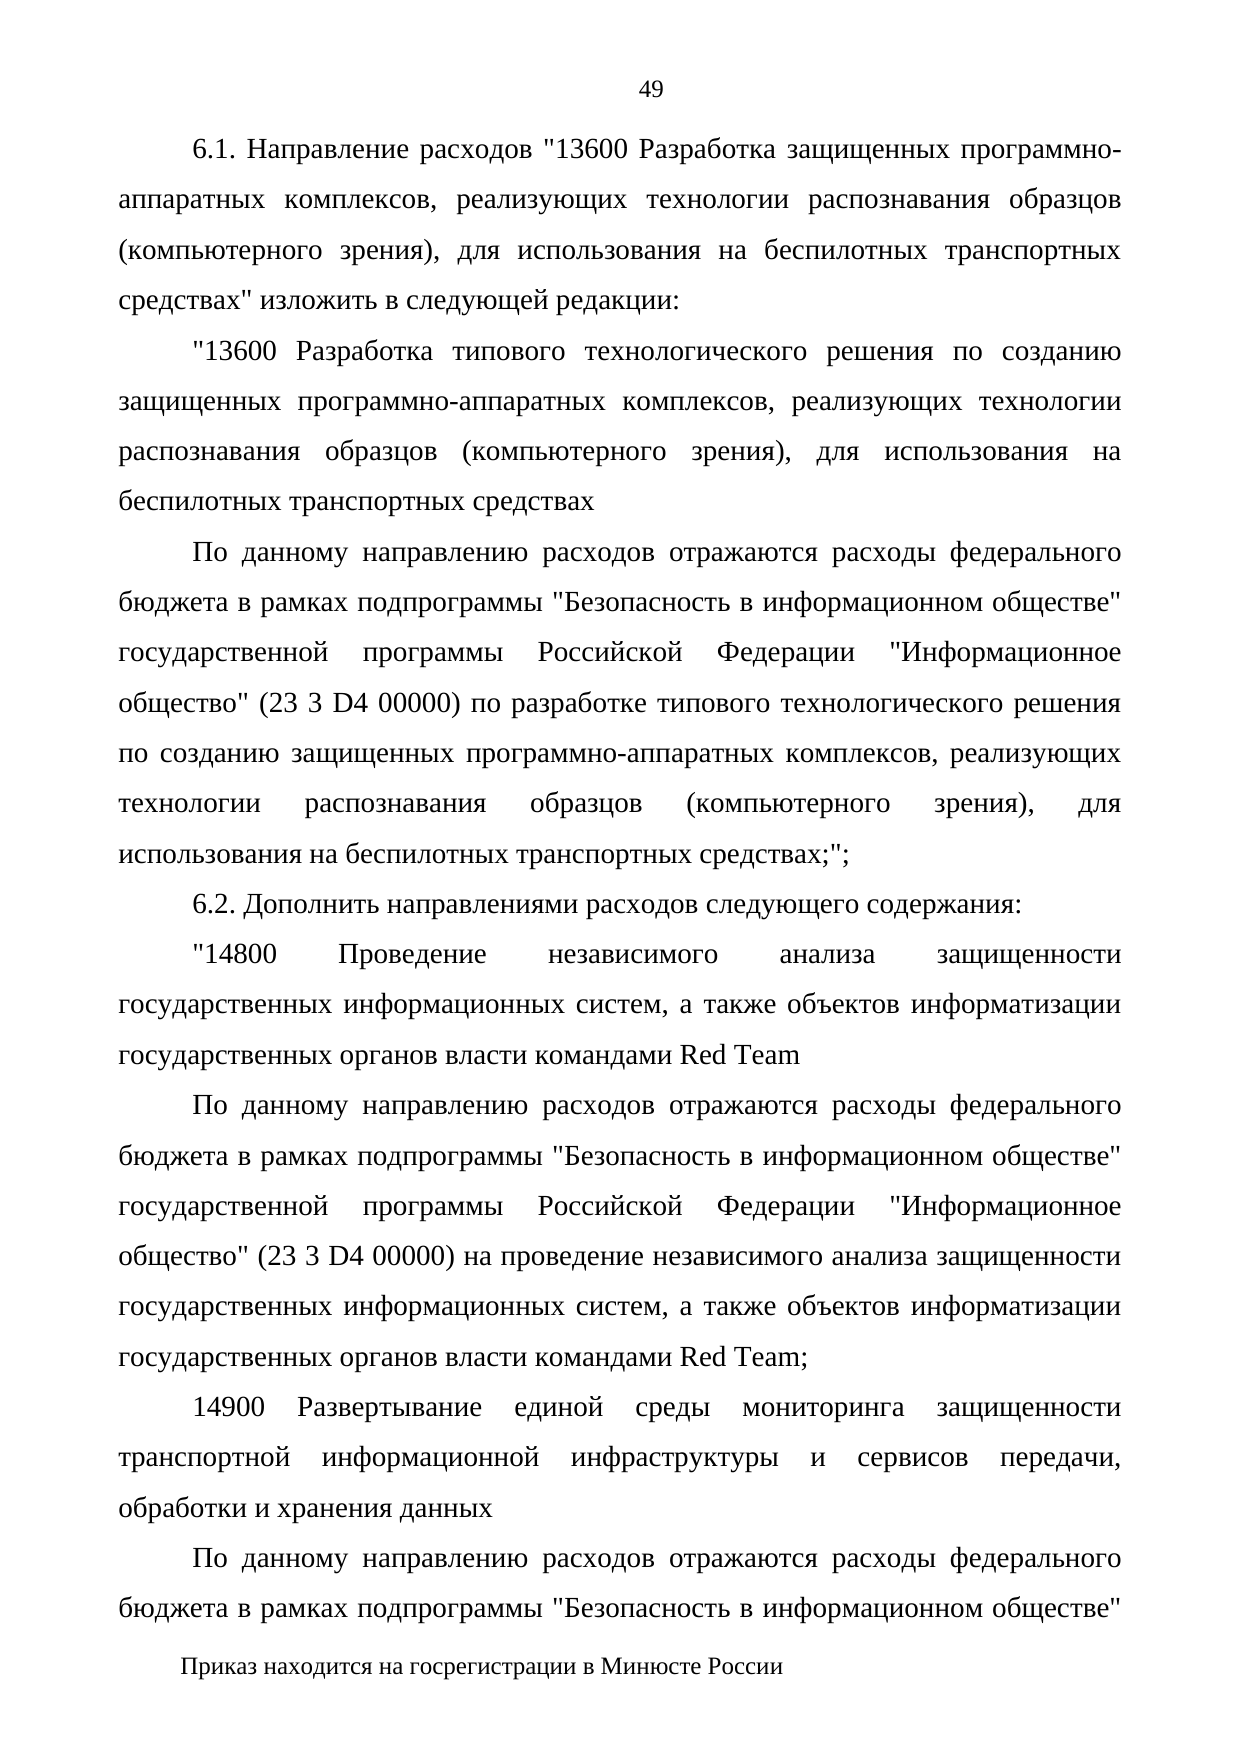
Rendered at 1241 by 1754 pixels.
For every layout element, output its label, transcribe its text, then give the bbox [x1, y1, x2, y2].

text 14900 Развертывание единой среды мониторинга защищенности транспортной информационной инфраструктуры и сервисов передачи, обработки и хранения данных [118, 1389, 1122, 1523]
text 6.2. Дополнить направлениями расходов следующего содержания: [118, 886, 1122, 919]
text "13600 Разработка типового технологического решения по созданию защищенных программно-аппаратных комплексов, реализующих технологии распознавания образцов (компьютерного зрения), для использования на беспилотных транспортных средствах [118, 333, 1122, 517]
text 6.1. Направление расходов "13600 Разработка защищенных программно-аппаратных комплексов, реализующих технологии распознавания образцов (компьютерного зрения), для использования на беспилотных транспортных средствах" изложить в следующей редакции: [118, 131, 1122, 316]
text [118, 1540, 1122, 1624]
text "14800 Проведение независимого анализа защищенности государственных информационных систем, а также объектов информатизации государственных органов власти командами Red Team [118, 936, 1122, 1071]
text По данному направлению расходов отражаются расходы федерального бюджета в рамках подпрограммы "Безопасность в информационном обществе" государственной программы Российской Федерации "Информационное общество" (23 3 D4 00000) по разработке типового технологического решения по созданию защищенных программно-аппаратных комплексов, реализующих технологии распознавания образцов (компьютерного зрения), для использования на беспилотных транспортных средствах;"; [118, 534, 1122, 869]
text По данному направлению расходов отражаются расходы федерального бюджета в рамках подпрограммы "Безопасность в информационном обществе" государственной программы Российской Федерации "Информационное общество" (23 3 D4 00000) на проведение независимого анализа защищенности государственных информационных систем, а также объектов информатизации государственных органов власти командами Red Team; [118, 1087, 1122, 1372]
